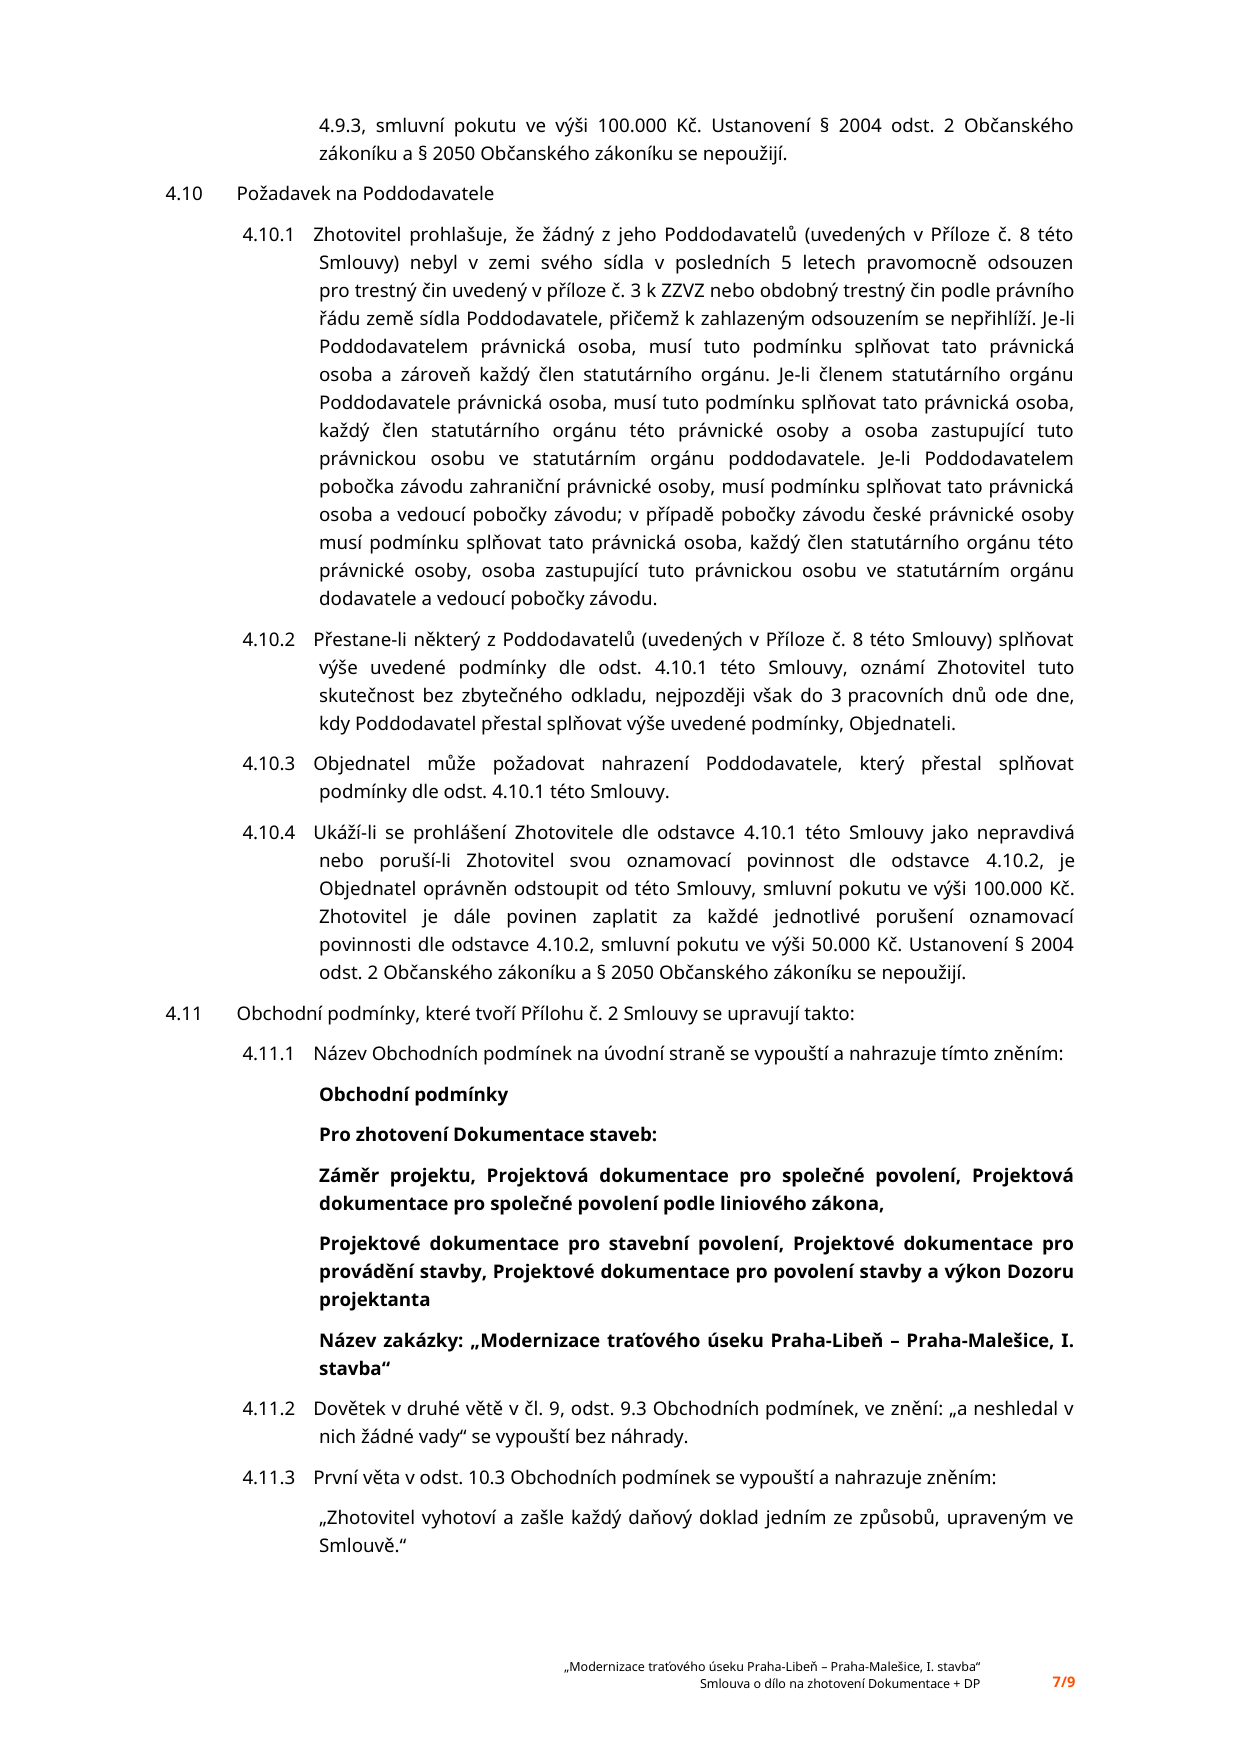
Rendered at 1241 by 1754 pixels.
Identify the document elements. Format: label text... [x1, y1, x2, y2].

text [242, 112, 1075, 166]
text První věta v odst. 10.3 Obchodních podmínek se vypouští a nahrazuje zněním: [242, 1464, 1075, 1489]
text Zhotovitel prohlašuje, že žádný z jeho Poddodavatelů (uvedených v Příloze č. 8 této Smlouvy) nebyl v zemi svého sídla v posledních 5 letech pravomocně odsouzen pro trestný čin uvedený v příloze č. 3 k ZZVZ nebo obdobný trestný čin podle právního řádu země sídla Poddodavatele, přičemž k zahlazeným odsouzením se nepřihlíží. Je-li Poddodavatelem právnická osoba, musí tuto podmínku splňovat tato právnická osoba a zároveň každý člen statutárního orgánu. Je-li členem statutárního orgánu Poddodavatele právnická osoba, musí tuto podmínku splňovat tato právnická osoba, každý člen statutárního orgánu této právnické osoby a osoba zastupující tuto právnickou osobu ve statutárním orgánu poddodavatele. Je-li Poddodavatelem pobočka závodu zahraniční právnické osoby, musí podmínku splňovat tato právnická osoba a vedoucí pobočky závodu; v případě pobočky závodu české právnické osoby musí podmínku splňovat tato právnická osoba, každý člen statutárního orgánu této právnické osoby, osoba zastupující tuto právnickou osobu ve statutárním orgánu dodavatele a vedoucí pobočky závodu. [242, 221, 1075, 611]
list „Zhotovitel vyhotoví a zašle každý daňový doklad jedním ze způsobů, upraveným ve Smlouvě.“ [319, 1504, 1075, 1558]
list Pro zhotovení Dokumentace staveb: [319, 1121, 1075, 1147]
text Objednatel může požadovat nahrazení Poddodavatele, který přestal splňovat podmínky dle odst. 4.10.1 této Smlouvy. [242, 751, 1075, 804]
text Dovětek v druhé větě v čl. 9, odst. 9.3 Obchodních podmínek, ve znění: „a neshledal v nich žádné vady“ se vypouští bez náhrady. [242, 1396, 1075, 1449]
list Obchodní podmínky [319, 1081, 1075, 1106]
list Záměr projektu, Projektová dokumentace pro společné povolení, Projektová dokumentace pro společné povolení podle liniového zákona, [319, 1162, 1075, 1215]
text Přestane-li některý z Poddodavatelů (uvedených v Příloze č. 8 této Smlouvy) splňovat výše uvedené podmínky dle odst. 4.10.1 této Smlouvy, oznámí Zhotovitel tuto skutečnost bez zbytečného odkladu, nejpozději však do 3 pracovních dnů ode dne, kdy Poddodavatel přestal splňovat výše uvedené podmínky, Objednateli. [242, 626, 1075, 736]
list Obchodní podmínky, které tvoří Přílohu č. 2 Smlouvy se upravují takto: [165, 1000, 1075, 1025]
list Projektové dokumentace pro stavební povolení, Projektové dokumentace pro provádění stavby, Projektové dokumentace pro povolení stavby a výkon Dozoru projektanta [319, 1230, 1075, 1312]
text Název Obchodních podmínek na úvodní straně se vypouští a nahrazuje tímto zněním: [242, 1040, 1075, 1066]
text Ukáží-li se prohlášení Zhotovitele dle odstavce 4.10.1 této Smlouvy jako nepravdivá nebo poruší-li Zhotovitel svou oznamovací povinnost dle odstavce 4.10.2, je Objednatel oprávněn odstoupit od této Smlouvy, smluvní pokutu ve výši 100.000 Kč. Zhotovitel je dále povinen zaplatit za každé jednotlivé porušení oznamovací povinnosti dle odstavce 4.10.2, smluvní pokutu ve výši 50.000 Kč. Ustanovení § 2004 odst. 2 Občanského zákoníku a § 2050 Občanského zákoníku se nepoužijí. [242, 819, 1075, 985]
list Název zakázky: „Modernizace traťového úseku Praha-Libeň – Praha-Malešice, I. stavba“ [319, 1327, 1075, 1381]
text Požadavek na Poddodavatele [165, 181, 1075, 206]
